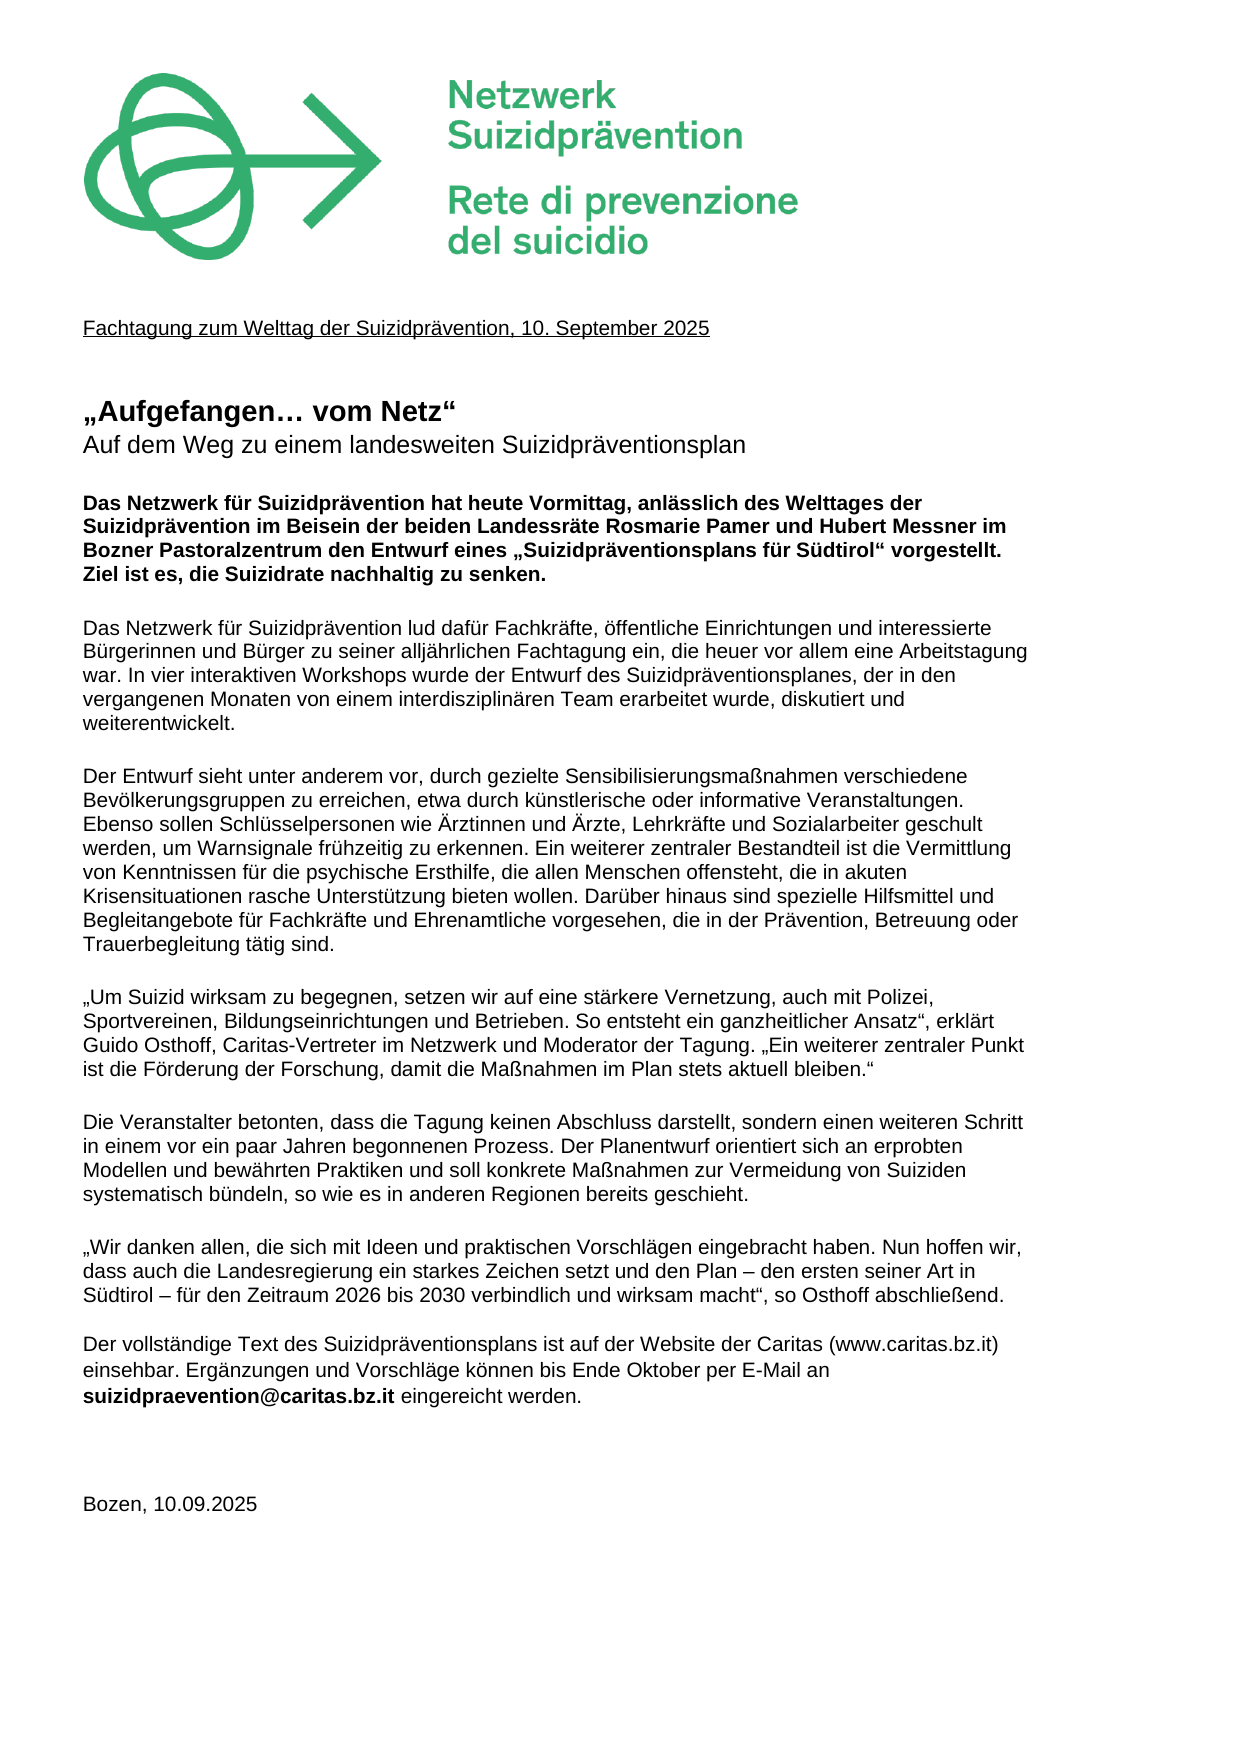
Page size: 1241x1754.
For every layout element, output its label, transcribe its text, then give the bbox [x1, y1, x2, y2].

text Auf dem Weg zu einem landesweiten Suizidpräventionsplan [83, 430, 1033, 459]
text „Um Suizid wirksam zu begegnen, setzen wir auf eine stärkere Vernetzung, auch mit Polizei, Sportvereinen, Bildungseinrichtungen und Betrieben. So entsteht ein ganzheitlicher Ansatz“, erklärt Guido Osthoff, Caritas-Vertreter im Netzwerk und Moderator der Tagung. „Ein weiterer zentraler Punkt ist die Förderung der Forschung, damit die Maßnahmen im Plan stets aktuell bleiben.“ [83, 985, 1033, 1081]
text „Aufgefangen… vom Netz“ [83, 394, 1033, 427]
text Bozen, 10.09.2025 [83, 1492, 1033, 1516]
text Die Veranstalter betonten, dass die Tagung keinen Abschluss darstellt, sondern einen weiteren Schritt in einem vor ein paar Jahren begonnenen Prozess. Der Planentwurf orientiert sich an erprobten Modellen und bewährten Praktiken und soll konkrete Maßnahmen zur Vermeidung von Suiziden systematisch bündeln, so wie es in anderen Regionen bereits geschieht. [83, 1110, 1033, 1206]
text Fachtagung zum Welttag der Suizidprävention, 10. September 2025 [83, 315, 1033, 339]
text „Wir danken allen, die sich mit Ideen und praktischen Vorschlägen eingebracht haben. Nun hoffen wir, dass auch die Landesregierung ein starkes Zeichen setzt und den Plan – den ersten seiner Art in Südtirol – für den Zeitraum 2026 bis 2030 verbindlich und wirksam macht“, so Osthoff abschließend. [83, 1235, 1033, 1307]
text Der Entwurf sieht unter anderem vor, durch gezielte Sensibilisierungsmaßnahmen verschiedene Bevölkerungsgruppen zu erreichen, etwa durch künstlerische oder informative Veranstaltungen. Ebenso sollen Schlüsselpersonen wie Ärztinnen und Ärzte, Lehrkräfte und Sozialarbeiter geschult werden, um Warnsignale frühzeitig zu erkennen. Ein weiterer zentraler Bestandteil ist die Vermittlung von Kenntnissen für die psychische Ersthilfe, die allen Menschen offensteht, die in akuten Krisensituationen rasche Unterstützung bieten wollen. Darüber hinaus sind spezielle Hilfsmittel und Begleitangebote für Fachkräfte und Ehrenamtliche vorgesehen, die in der Prävention, Betreuung oder Trauerbegleitung tätig sind. [83, 764, 1033, 956]
text Der vollständige Text des Suizidpräventionsplans ist auf der Website der Caritas (www.caritas.bz.it) einsehbar. Ergänzungen und Vorschläge können bis Ende Oktober per E-Mail an suizidpraevention@caritas.bz.it eingereicht werden. [83, 1332, 1033, 1408]
picture [82, 73, 799, 260]
text Das Netzwerk für Suizidprävention hat heute Vormittag, anlässlich des Welttages der Suizidprävention im Beisein der beiden Landessräte Rosmarie Pamer und Hubert Messner im Bozner Pastoralzentrum den Entwurf eines „Suizidpräventionsplans für Südtirol“ vorgestellt. Ziel ist es, die Suizidrate nachhaltig zu senken. [83, 490, 1033, 586]
text Das Netzwerk für Suizidprävention lud dafür Fachkräfte, öffentliche Einrichtungen und interessierte Bürgerinnen und Bürger zu seiner alljährlichen Fachtagung ein, die heuer vor allem eine Arbeitstagung war. In vier interaktiven Workshops wurde der Entwurf des Suizidpräventionsplanes, der in den vergangenen Monaten von einem interdisziplinären Team erarbeitet wurde, diskutiert und weiterentwickelt. [83, 615, 1033, 735]
